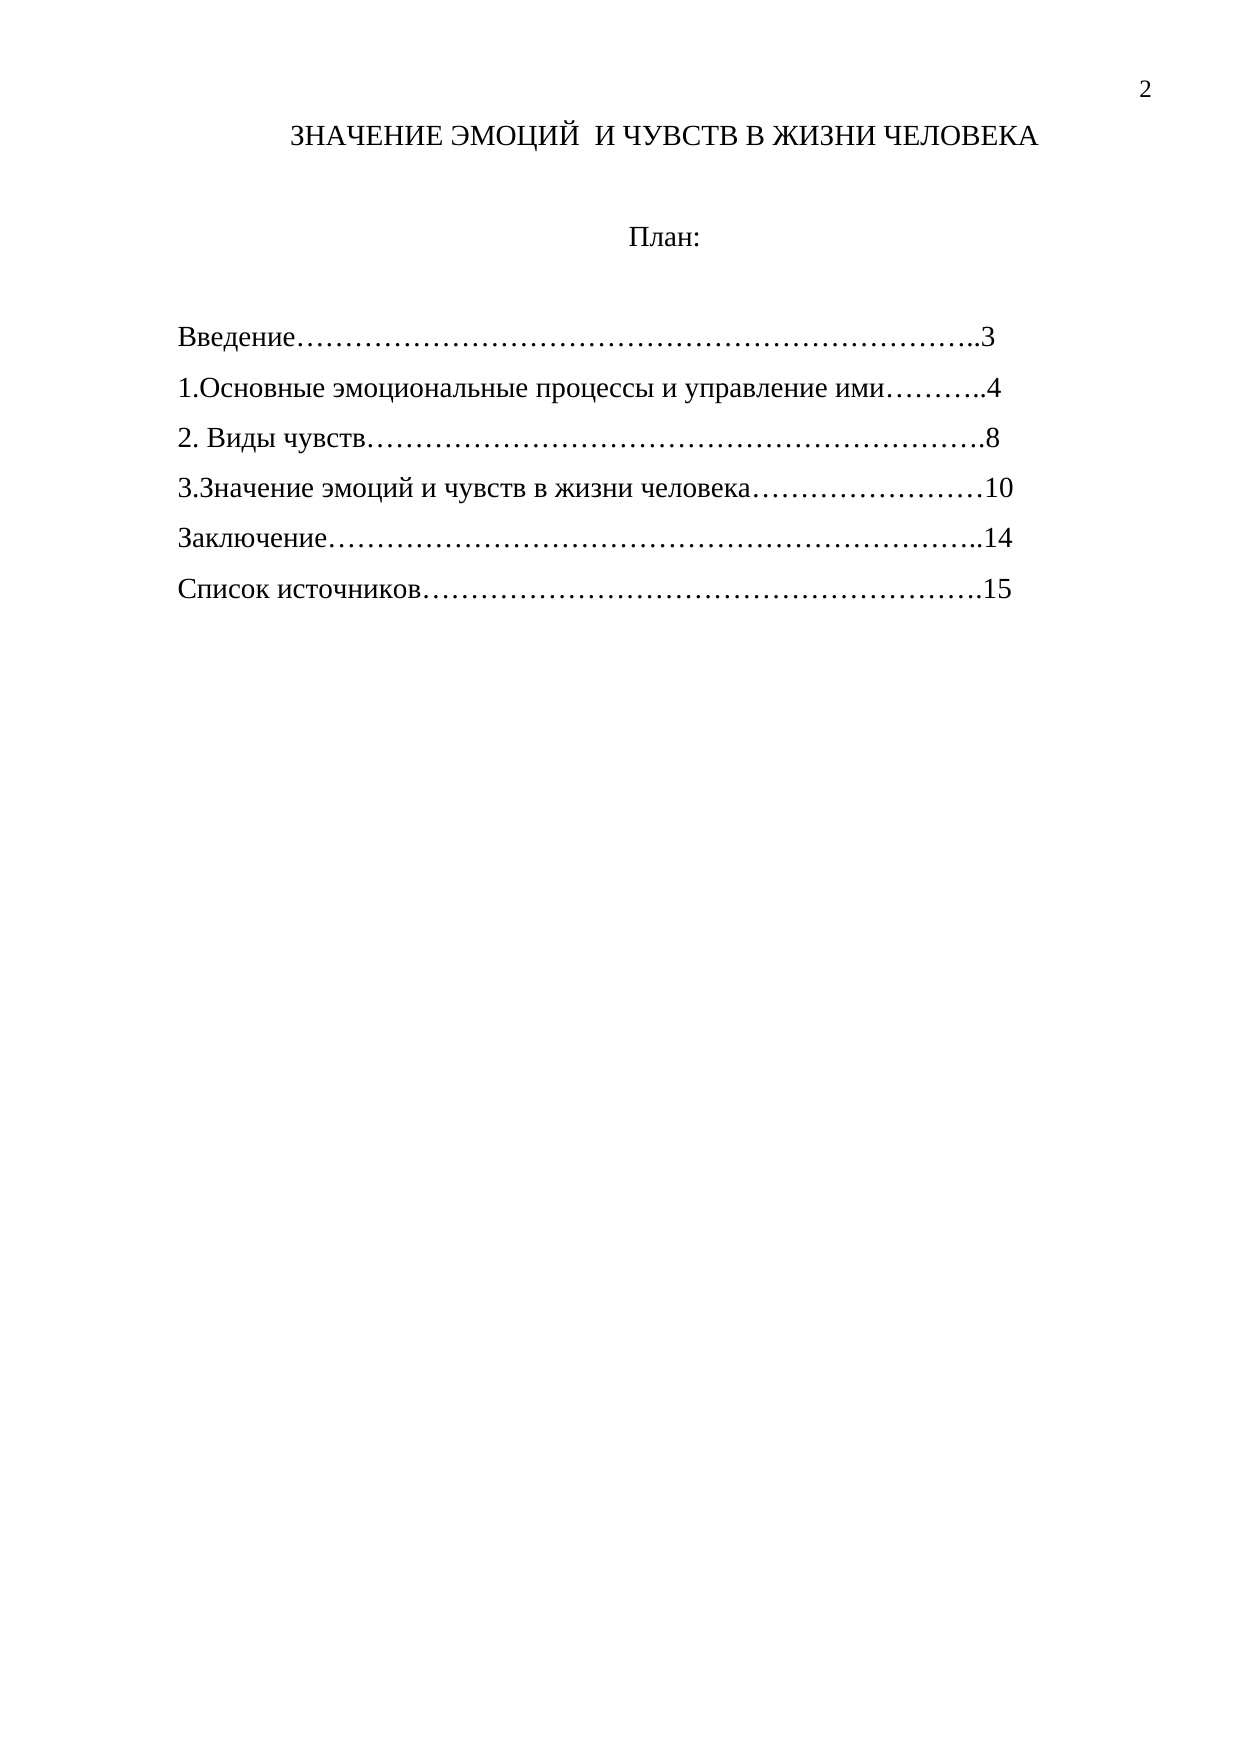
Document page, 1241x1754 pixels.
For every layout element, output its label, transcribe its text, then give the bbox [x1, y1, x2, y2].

text Заключение…………………………………………………………..14 [177, 521, 1152, 554]
text Список источников………………………………………………….15 [177, 571, 1152, 604]
text ЗНАЧЕНИЕ ЭМОЦИЙ И ЧУВСТВ В ЖИЗНИ ЧЕЛОВЕКА [177, 118, 1152, 152]
text Введение……………………………………………………………..3 [177, 319, 1152, 353]
text План: [177, 219, 1152, 252]
text 2. Виды чувств……………………………………………………….8 [177, 420, 1152, 453]
text 3.Значение эмоций и чувств в жизни человека……………………10 [177, 470, 1152, 504]
text 1.Основные эмоциональные процессы и управление ими………..4 [177, 370, 1152, 403]
